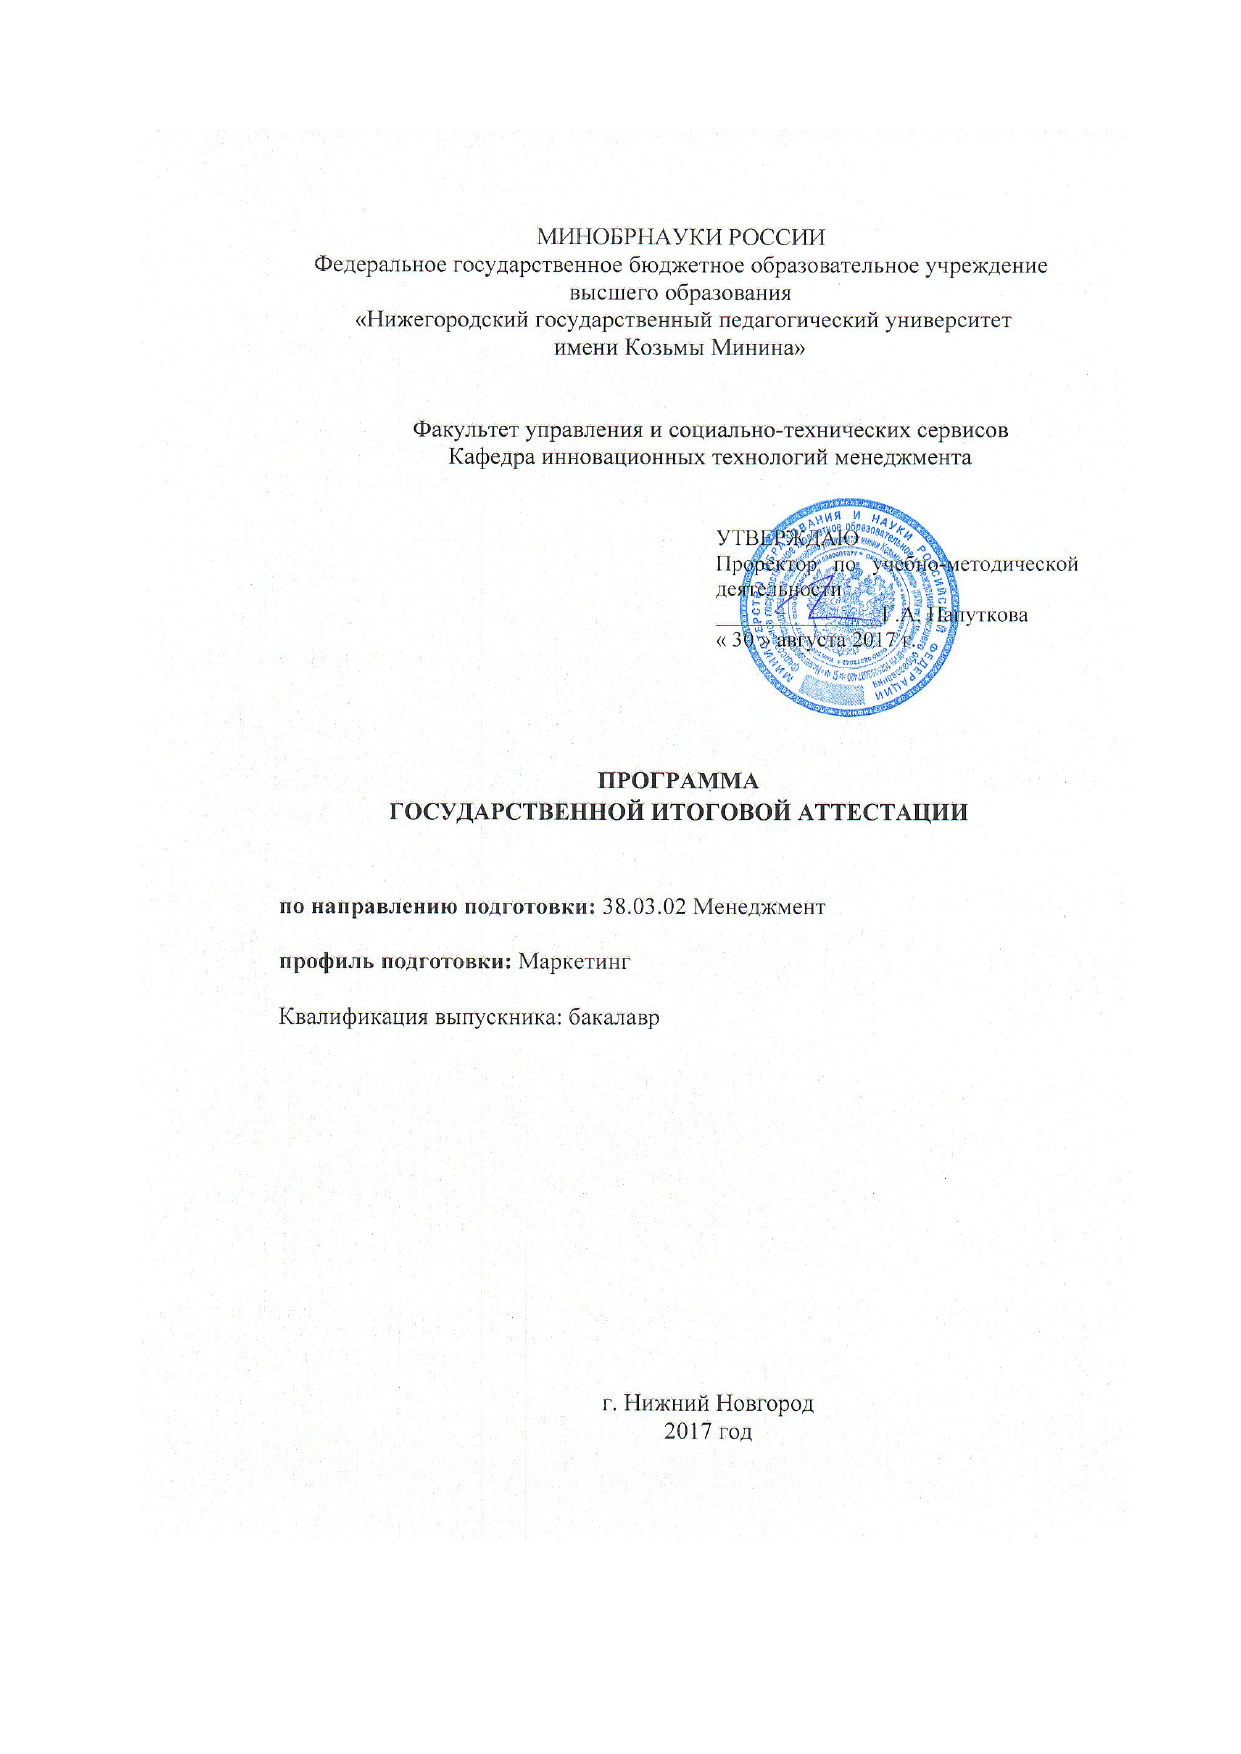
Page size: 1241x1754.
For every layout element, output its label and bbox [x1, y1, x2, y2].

picture [125, 118, 1145, 1559]
